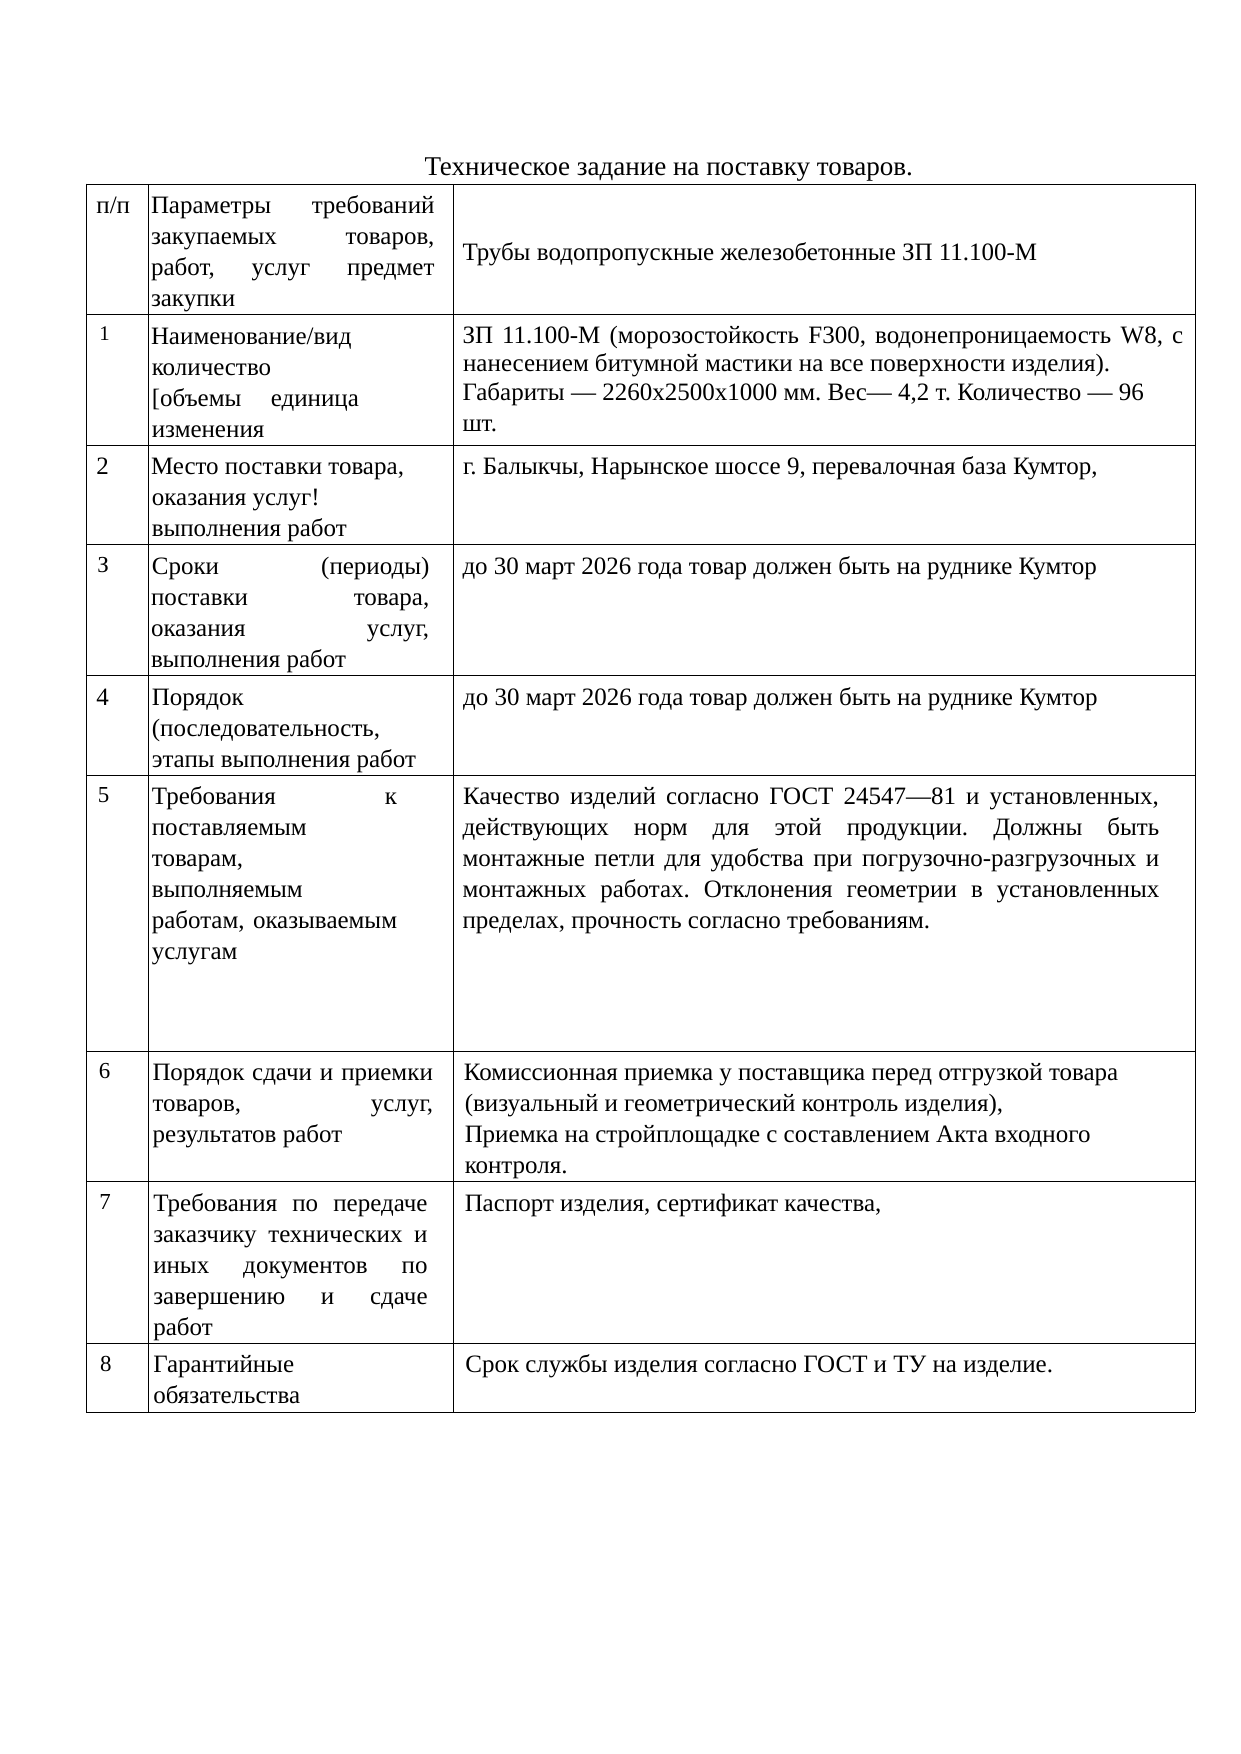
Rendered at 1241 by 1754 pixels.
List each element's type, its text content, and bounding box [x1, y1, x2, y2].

table_header Трубы водопропускные железобетонные ЗП 11.100-М [454, 185, 1195, 314]
table_cell Срок службы изделия согласно ГОСТ и ТУ на изделие. [454, 1344, 1195, 1411]
table_cell 5 [87, 776, 148, 1051]
table_cell Место поставки товара, оказания услуг! выполнения работ [149, 446, 453, 544]
table_cell ЗП 11.100-М (морозостойкость F300, водонепроницаемость W8, с нанесением битумной мастики на все поверхности изделия). Габариты — 2260х2500х1000 мм. Вес— 4,2 т. Количество — 96 шт. [454, 315, 1195, 445]
table_header Параметры требований закупаемых товаров, работ, услуг предмет закупки [149, 185, 453, 314]
table_cell Требования к поставляемым товарам, выполняемым работам, оказываемым услугам [149, 776, 453, 1051]
table_cell 4 [87, 676, 148, 774]
table_cell 6 [87, 1052, 148, 1181]
table_cell Сроки (периоды) поставки товара, оказания услуг, выполнения работ [149, 545, 453, 675]
table_cell 7 [87, 1182, 148, 1343]
table_cell Требования по передаче заказчику технических и иных документов по завершению и сдаче работ [149, 1182, 453, 1343]
table_cell 8 [87, 1344, 148, 1411]
table_cell г. Балыкчы, Нарынское шоссе 9, перевалочная база Кумтор, [454, 446, 1195, 544]
table_cell до 30 март 2026 года товар должен быть на руднике Кумтор [454, 545, 1195, 675]
table_cell З [87, 545, 148, 675]
table_cell Порядок (последовательность, этапы выполнения работ [149, 676, 453, 774]
table_cell 2 [87, 446, 148, 544]
table_cell Паспорт изделия, сертификат качества, [454, 1182, 1195, 1343]
table_cell 1 [87, 315, 148, 445]
table_cell Порядок сдачи и приемки товаров, услуг, результатов работ [149, 1052, 453, 1181]
table_cell Наименование/вид количество [объемы единица изменения [149, 315, 453, 445]
table_cell Гарантийные обязательства [149, 1344, 453, 1411]
table_header п/п [87, 185, 148, 314]
text Техническое задание на поставку товаров. [180, 150, 1158, 181]
table_cell Качество изделий согласно ГОСТ 24547—81 и установленных, действующих норм для этой продукции. Должны быть монтажные петли для удобства при погрузочно-разгрузочных и монтажных работах. Отклонения геометрии в установленных пределах, прочность согласно требованиям. [454, 776, 1195, 1051]
table_cell Комиссионная приемка у поставщика перед отгрузкой товара (визуальный и геометрический контроль изделия), Приемка на стройплощадке с составлением Акта входного контроля. [454, 1052, 1195, 1181]
table_cell до 30 март 2026 года товар должен быть на руднике Кумтор [454, 676, 1195, 774]
